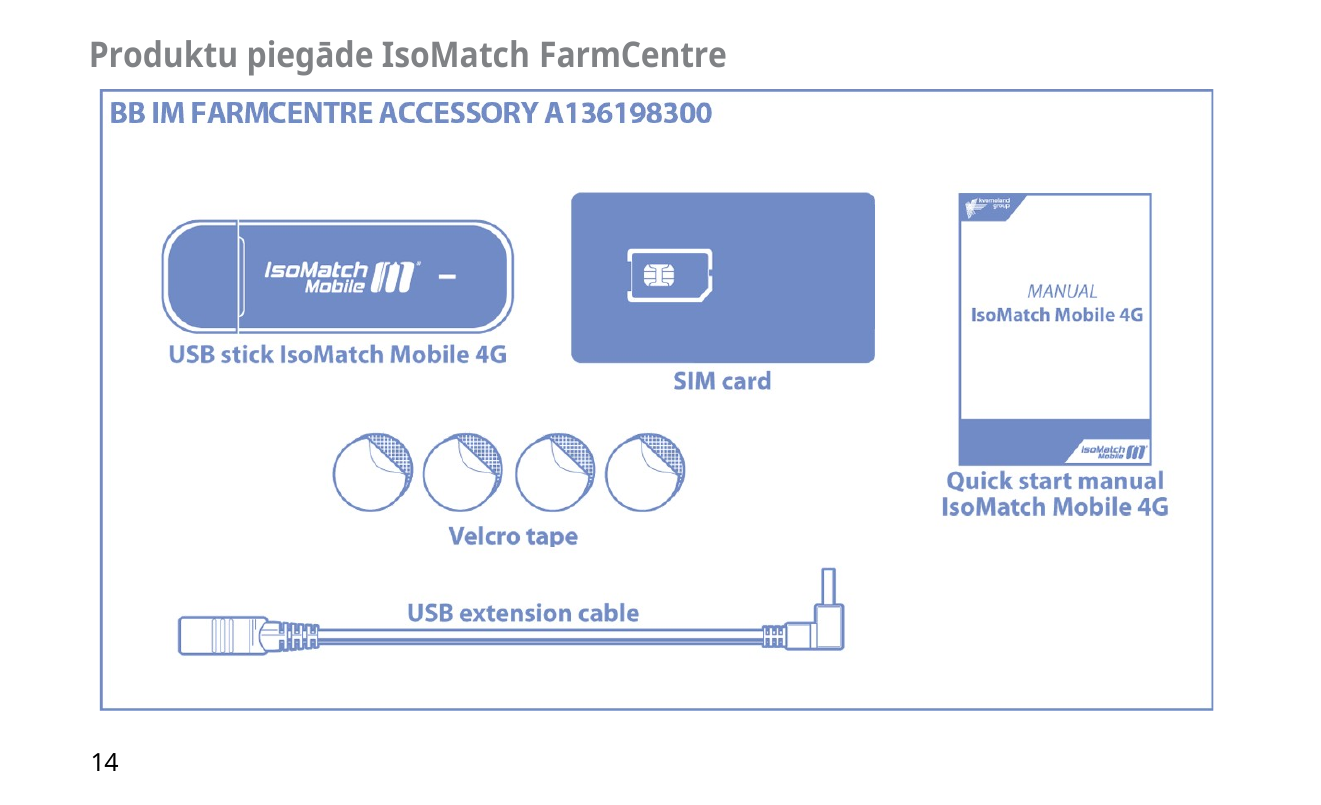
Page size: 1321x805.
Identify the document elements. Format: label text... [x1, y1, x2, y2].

picture [99, 89, 1214, 711]
subtitle Produktu piegāde IsoMatch FarmCentre [88, 29, 1258, 78]
